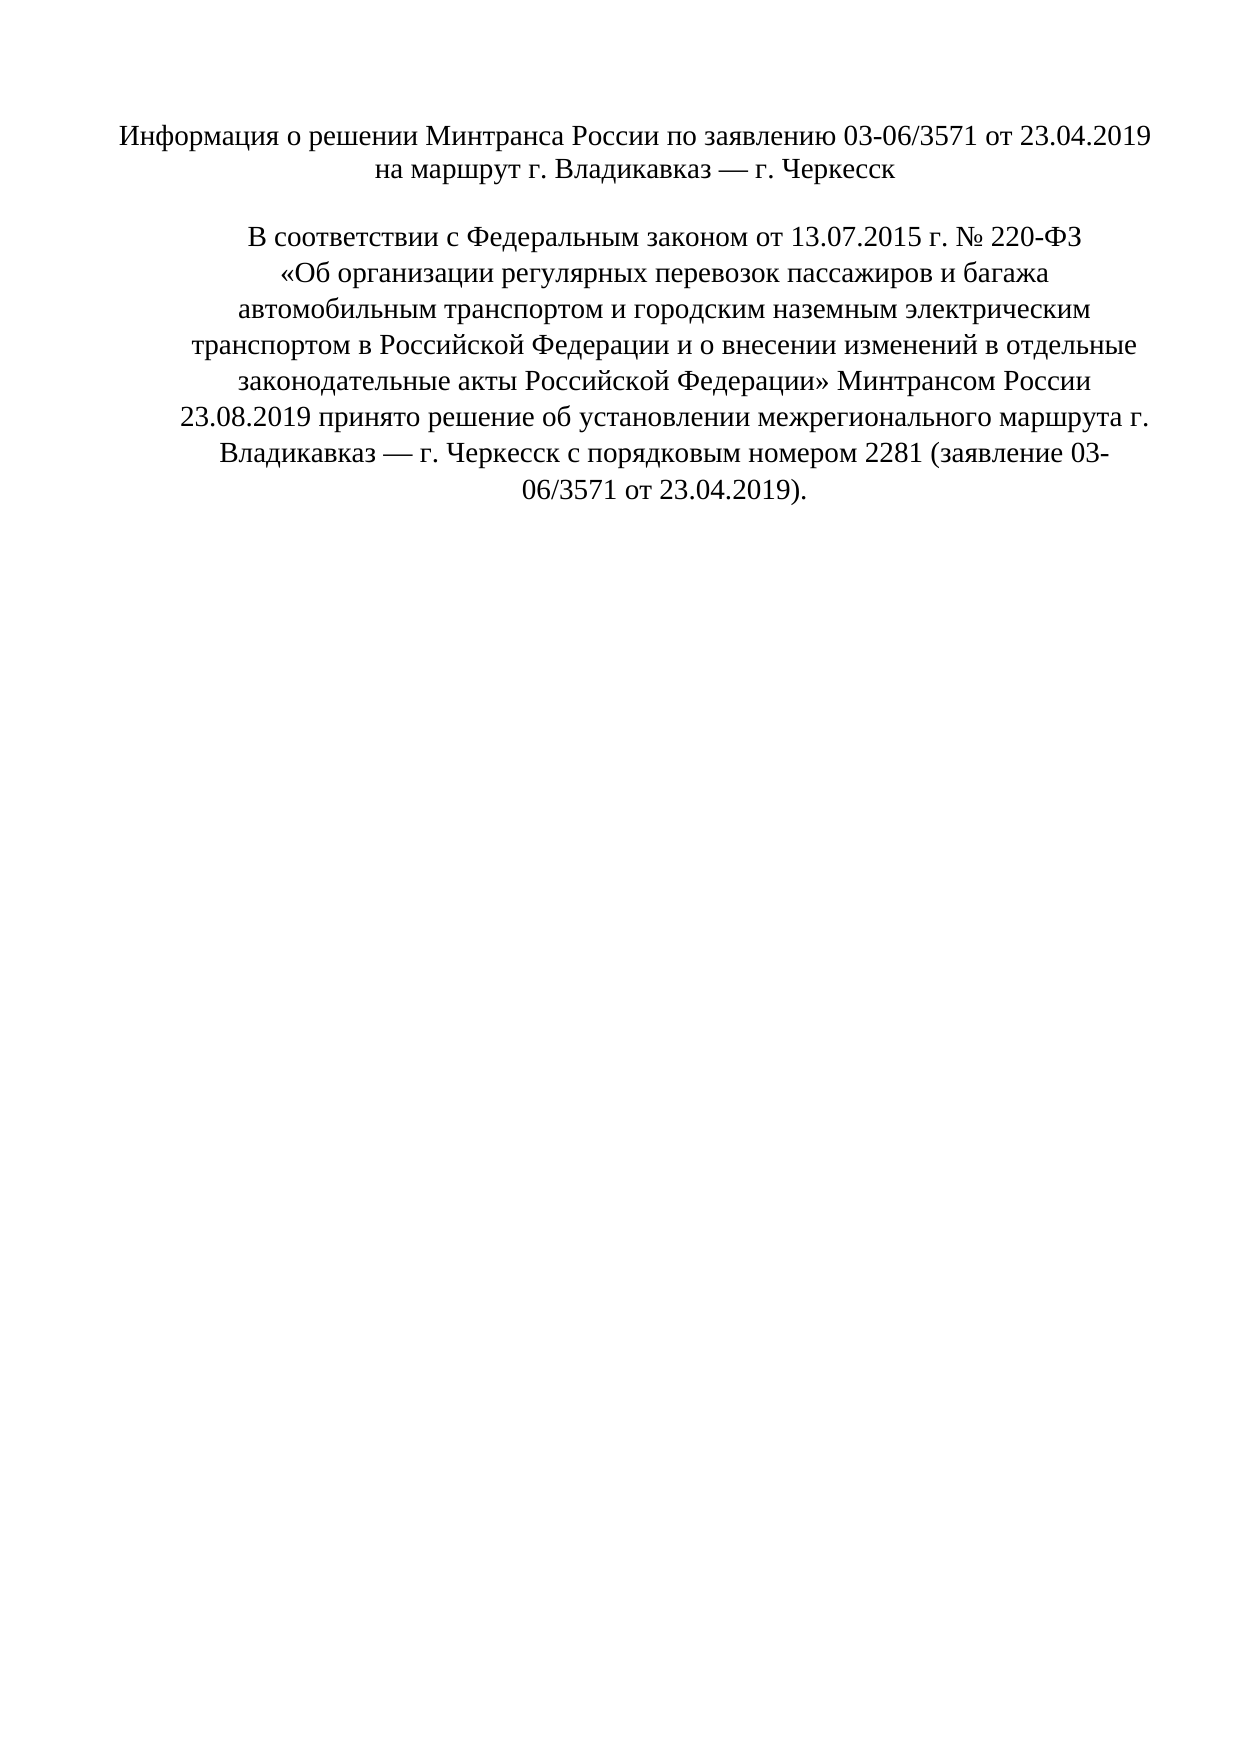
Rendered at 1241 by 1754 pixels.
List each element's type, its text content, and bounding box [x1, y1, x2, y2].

text В соответствии с Федеральным законом от 13.07.2015 г. № 220-ФЗ «Об организации регулярных перевозок пассажиров и багажа автомобильным транспортом и городским наземным электрическим транспортом в Российской Федерации и о внесении изменений в отдельные законодательные акты Российской Федерации» Минтрансом России 23.08.2019 принято решение об установлении межрегионального маршрута г. Владикавказ — г. Черкесск с порядковым номером 2281 (заявление 03-06/3571 от 23.04.2019). [177, 219, 1152, 505]
text Информация о решении Минтранса России по заявлению 03-06/3571 от 23.04.2019 на маршрут г. Владикавказ — г. Черкесск [118, 118, 1152, 185]
